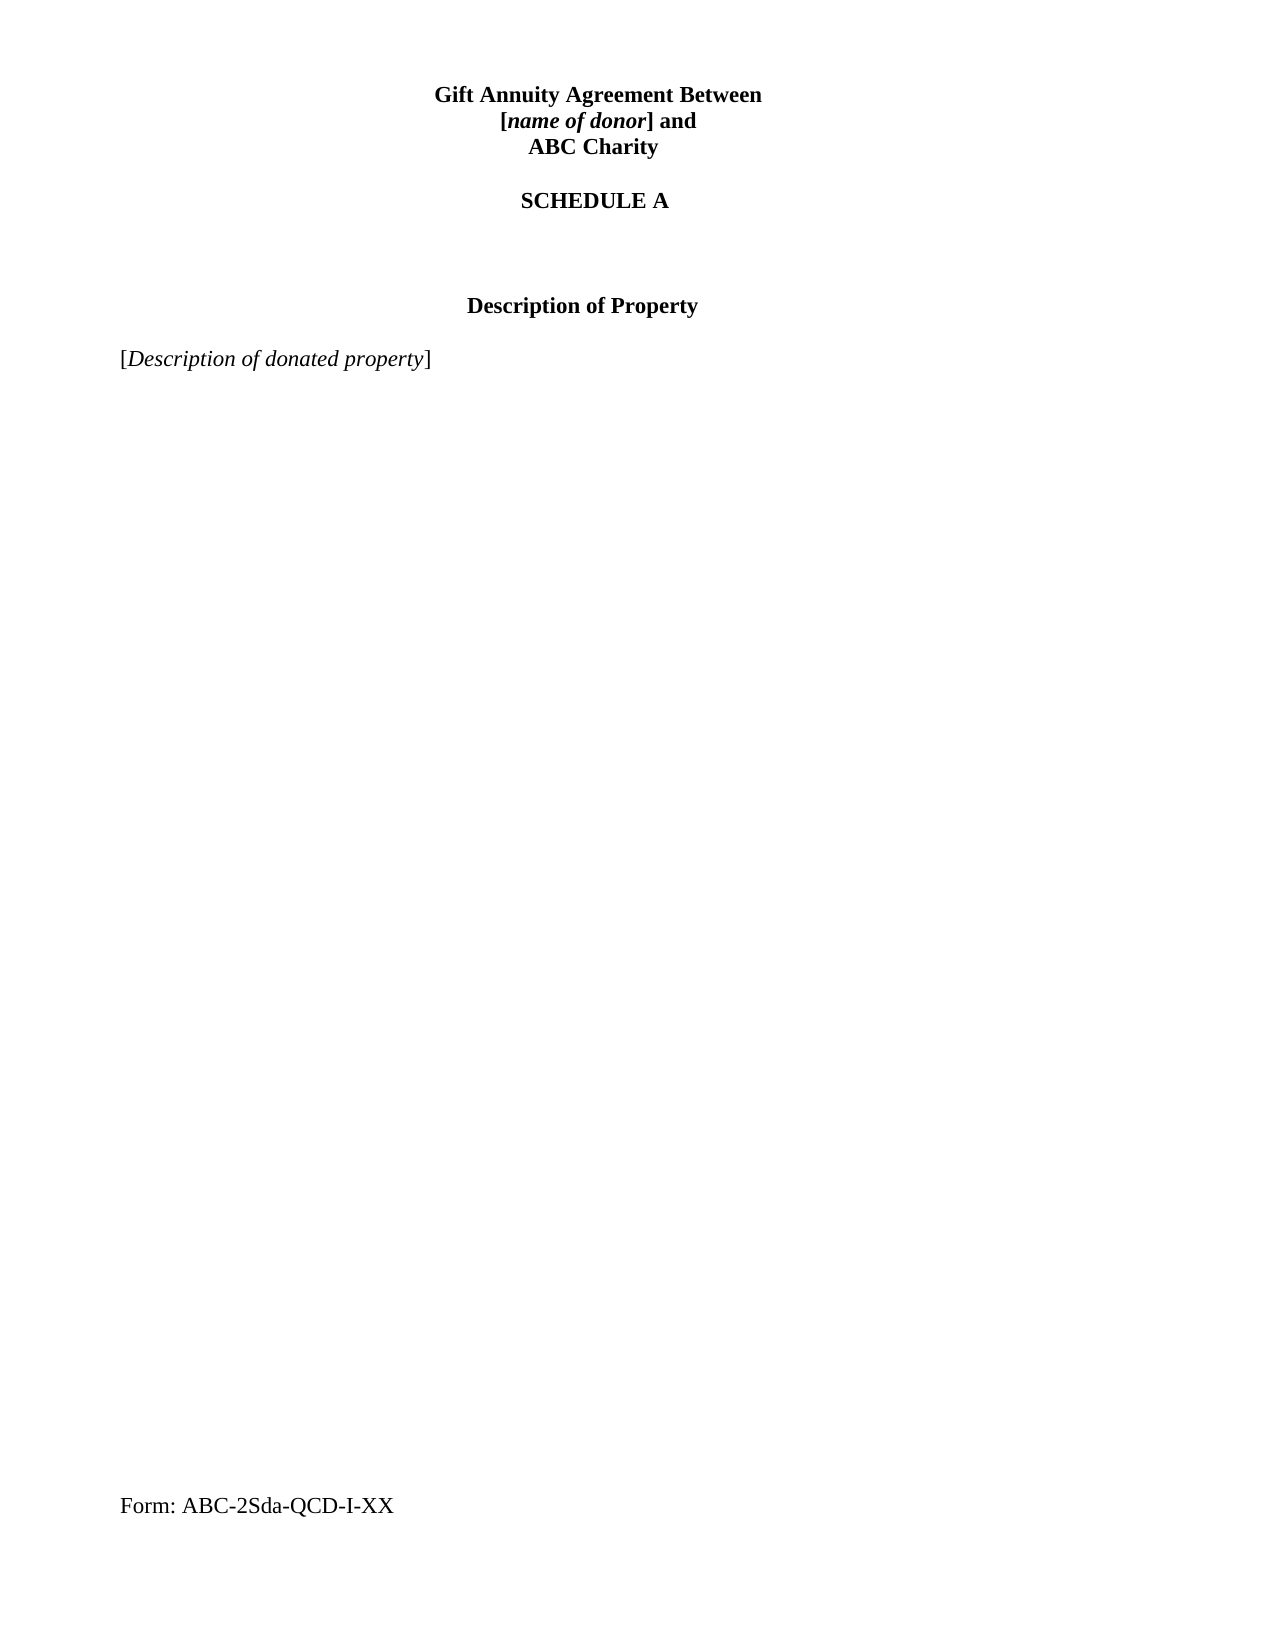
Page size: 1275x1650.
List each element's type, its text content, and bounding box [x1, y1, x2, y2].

text Gift Annuity Agreement Between [129, 82, 1067, 108]
text Description of Property [467, 292, 1188, 318]
text [Description of donated property] [120, 345, 1188, 371]
text SCHEDULE A [521, 187, 1188, 213]
text ABC Charity [120, 134, 1067, 159]
text [name of donor] and [129, 108, 1067, 134]
